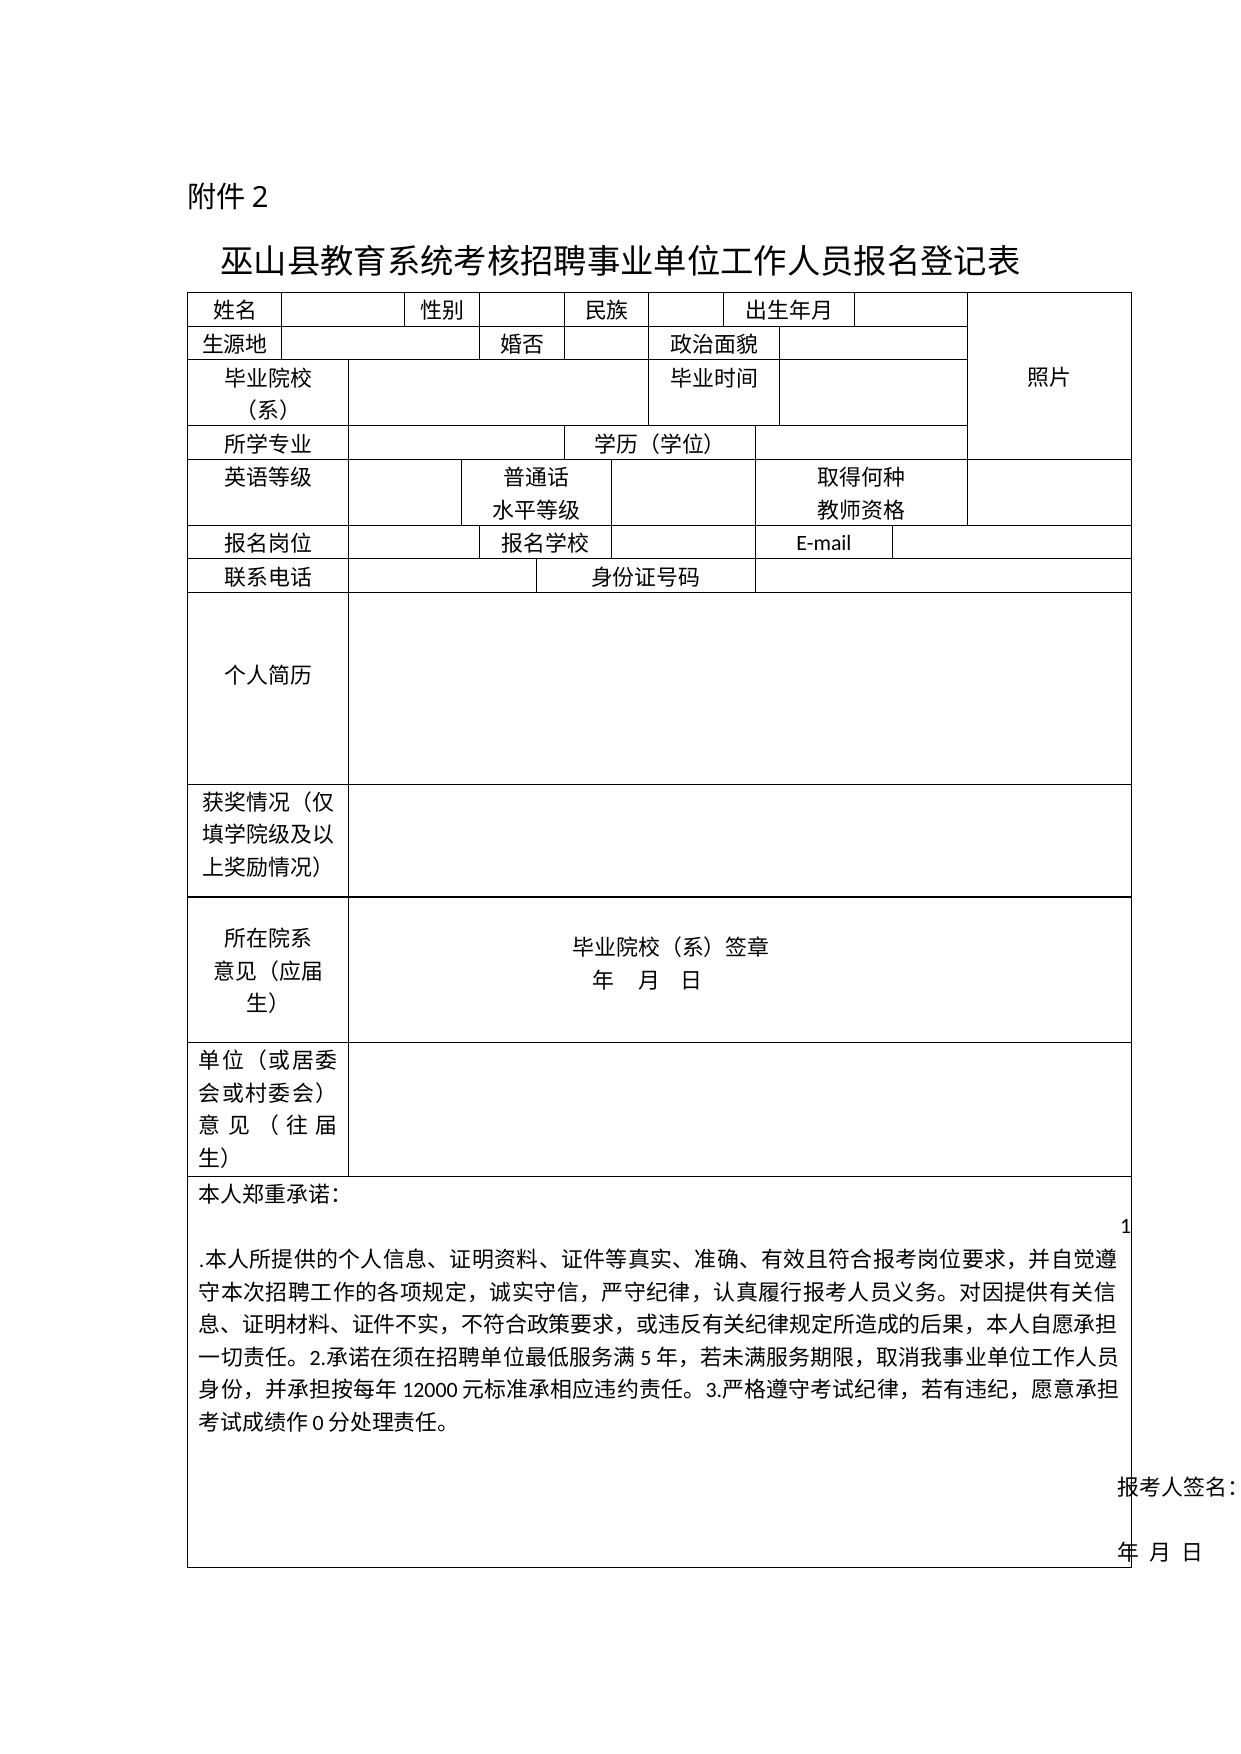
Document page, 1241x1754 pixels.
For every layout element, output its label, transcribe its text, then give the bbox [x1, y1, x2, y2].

table_cell 报名岗位 [188, 526, 348, 558]
table_cell 学历（学位） [565, 426, 755, 459]
table_cell [756, 559, 1131, 592]
table_header 照片 [968, 293, 1131, 459]
table_cell 生源地 [188, 327, 281, 359]
table_cell [349, 1043, 1131, 1176]
table_cell [349, 559, 536, 592]
table_cell 婚否 [480, 327, 564, 359]
table_cell [968, 460, 1131, 525]
table_cell [349, 785, 1131, 896]
table_header 出生年月 [724, 293, 854, 326]
table_header 姓名 [188, 293, 281, 326]
table_cell 身份证号码 [537, 559, 755, 592]
table_cell [780, 360, 967, 425]
table_cell [780, 327, 967, 359]
table_cell [349, 426, 564, 459]
table_cell 毕业院校（系） [188, 360, 348, 425]
text 巫山县教育系统考核招聘事业单位工作人员报名登记表 [187, 227, 1053, 292]
text 附件2 [187, 162, 1053, 227]
table_cell [565, 327, 648, 359]
table_cell [349, 593, 1131, 783]
table_cell [349, 360, 648, 425]
table_cell E-mail [756, 526, 892, 558]
table_cell 毕业时间 [649, 360, 779, 425]
table_cell 取得何种 教师资格 [756, 460, 967, 525]
table_cell 政治面貌 [649, 327, 779, 359]
table_cell [893, 526, 1131, 558]
table_cell 单位（或居委会或村委会）意见（往届生） [188, 1043, 348, 1176]
table_cell [349, 526, 479, 558]
table_cell 报名学校 [480, 526, 611, 558]
table_cell 所学专业 [188, 426, 348, 459]
table_cell [612, 526, 755, 558]
table_header 民族 [565, 293, 648, 326]
table_cell 普通话 水平等级 [462, 460, 611, 525]
table_header [855, 293, 967, 326]
table_header 性别 [405, 293, 479, 326]
table_cell 联系电话 [188, 559, 348, 592]
table_cell 英语等级 [188, 460, 348, 525]
table_cell 个人简历 [188, 593, 348, 783]
table_cell [282, 327, 479, 359]
table_cell [612, 460, 755, 525]
table_cell [349, 460, 461, 525]
table_header [282, 293, 404, 326]
table_cell 毕业院校（系）签章 年 月 日 [349, 898, 1131, 1042]
table_cell [756, 426, 967, 459]
table_cell 所在院系 意见（应届生） [188, 898, 348, 1042]
table_header [480, 293, 564, 326]
table_cell 获奖情况（仅 填学院级及以 上奖励情况） [188, 785, 348, 896]
table_header [649, 293, 723, 326]
table_cell 本人郑重承诺： 1.本人所提供的个人信息、证明资料、证件等真实、准确、有效且符合报考岗位要求，并自觉遵守本次招聘工作的各项规定，诚实守信，严守纪律，认真履行报考人员义务。对因提供有关信息、证明材料、证件不实，不符合政策要求，或违反有关纪律规定所造成的后果，本人自愿承担一切责任。2.承诺在须在招聘单位最低服务满5年，若未满服务期限，取消我事业单位工作人员身份，并承担按每年12000元标准承相应违约责任。3.严格遵守考试纪律，若有违纪，愿意承担考试成绩作0分处理责任。 报考人签名： 年 月 日 [188, 1177, 1131, 1567]
